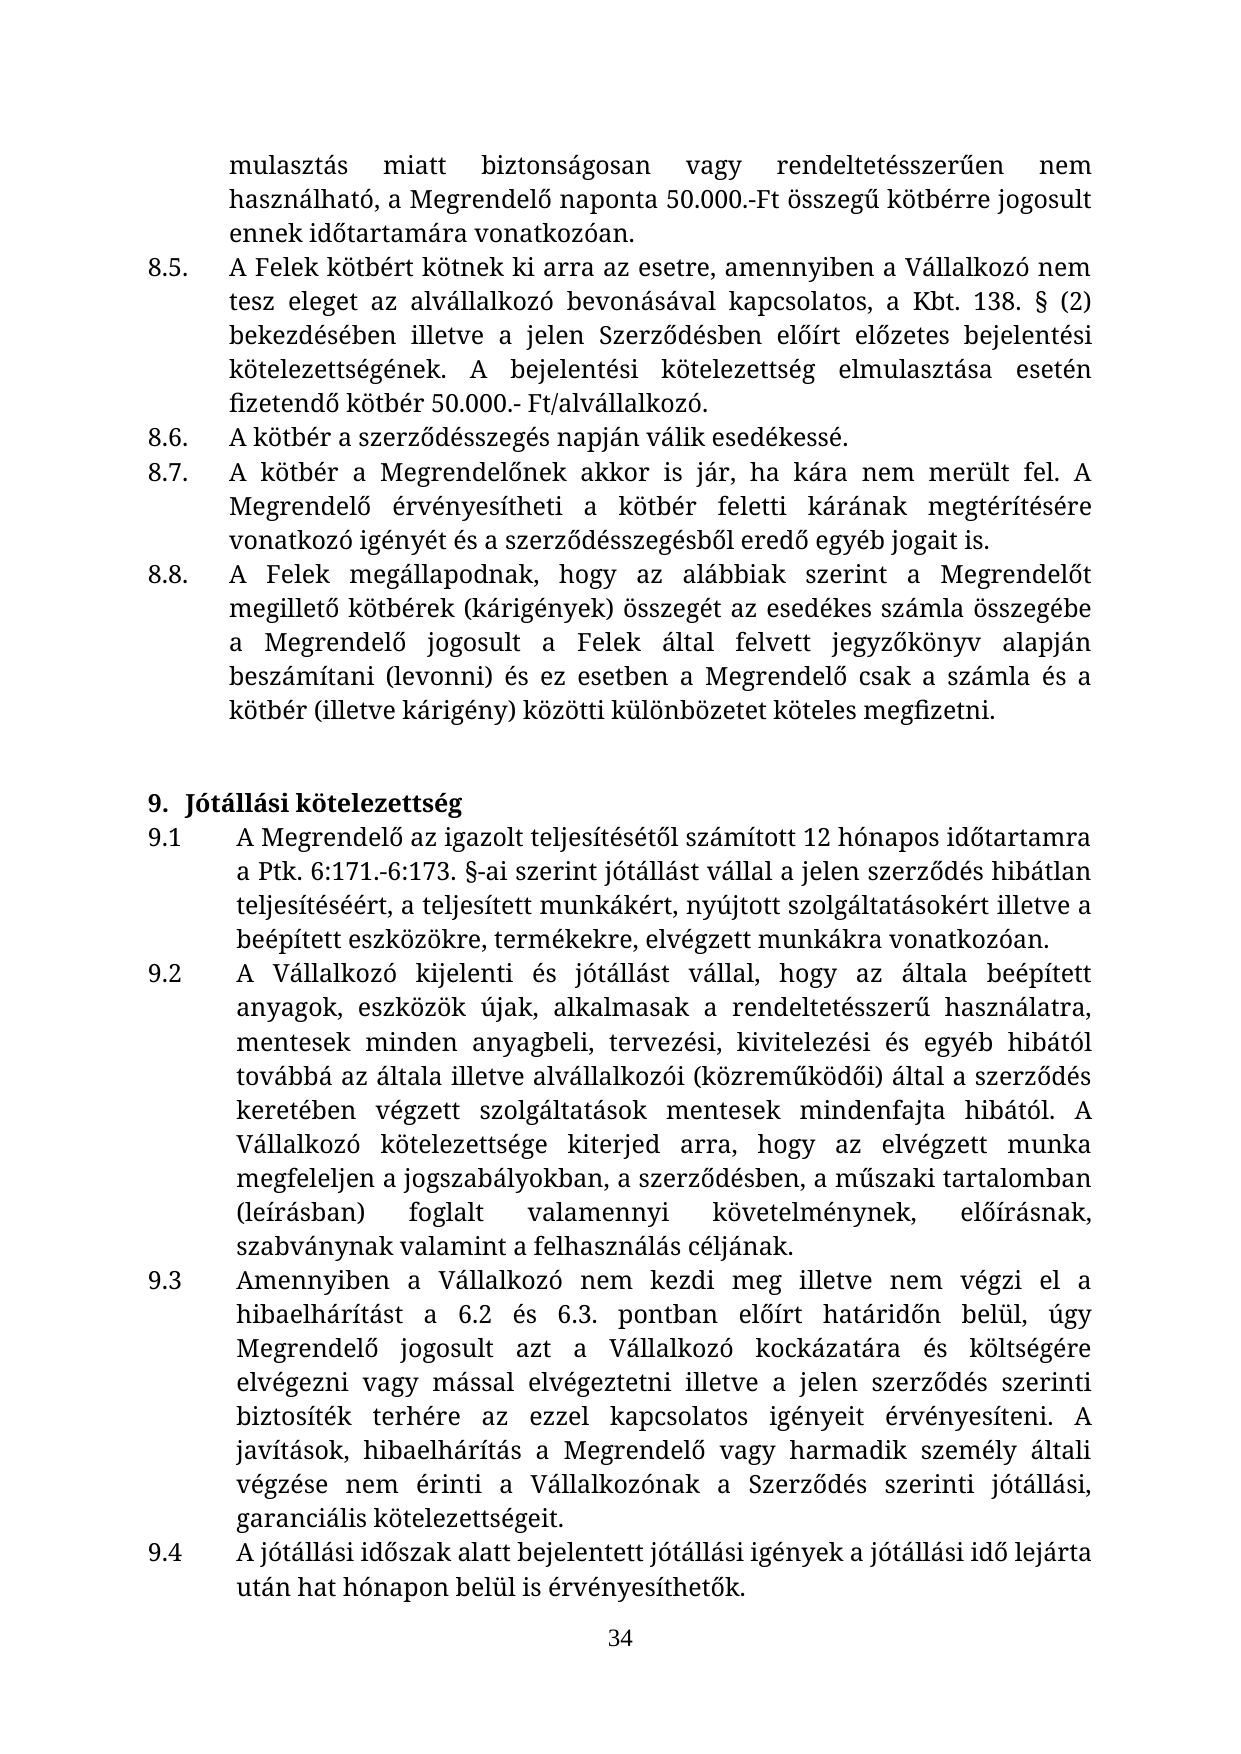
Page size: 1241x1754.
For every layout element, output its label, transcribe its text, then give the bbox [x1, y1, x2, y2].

list A kötbér a szerződésszegés napján válik esedékessé. [148, 420, 1093, 454]
list A kötbér a Megrendelőnek akkor is jár, ha kára nem merült fel. A Megrendelő érvényesítheti a kötbér feletti kárának megtérítésére vonatkozó igényét és a szerződésszegésből eredő egyéb jogait is. [148, 454, 1093, 556]
list A Felek kötbért kötnek ki arra az esetre, amennyiben a Vállalkozó nem tesz eleget az alvállalkozó bevonásával kapcsolatos, a Kbt. 138. § (2) bekezdésében illetve a jelen Szerződésben előírt előzetes bejelentési kötelezettségének. A bejelentési kötelezettség elmulasztása esetén fizetendő kötbér 50.000.- Ft/alvállalkozó. [148, 250, 1093, 420]
list A Vállalkozó kijelenti és jótállást vállal, hogy az általa beépített anyagok, eszközök újak, alkalmasak a rendeltetésszerű használatra, mentesek minden anyagbeli, tervezési, kivitelezési és egyéb hibától továbbá az általa illetve alvállalkozói (közreműködői) által a szerződés keretében végzett szolgáltatások mentesek mindenfajta hibától. A Vállalkozó kötelezettsége kiterjed arra, hogy az elvégzett munka megfeleljen a jogszabályokban, a szerződésben, a műszaki tartalomban (leírásban) foglalt valamennyi követelménynek, előírásnak, szabványnak valamint a felhasználás céljának. [148, 956, 1093, 1263]
list Amennyiben a Vállalkozó nem kezdi meg illetve nem végzi el a hibaelhárítást a 6.2 és 6.3. pontban előírt határidőn belül, úgy Megrendelő jogosult azt a Vállalkozó kockázatára és költségére elvégezni vagy mással elvégeztetni illetve a jelen szerződés szerinti biztosíték terhére az ezzel kapcsolatos igényeit érvényesíteni. A javítások, hibaelhárítás a Megrendelő vagy harmadik személy általi végzése nem érinti a Vállalkozónak a Szerződés szerinti jótállási, garanciális kötelezettségeit. [148, 1263, 1093, 1535]
list Jótállási kötelezettség [148, 786, 1093, 820]
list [148, 148, 1093, 250]
list A jótállási időszak alatt bejelentett jótállási igények a jótállási idő lejárta után hat hónapon belül is érvényesíthetők. [148, 1535, 1093, 1603]
list A Felek megállapodnak, hogy az alábbiak szerint a Megrendelőt megillető kötbérek (kárigények) összegét az esedékes számla összegébe a Megrendelő jogosult a Felek által felvett jegyzőkönyv alapján beszámítani (levonni) és ez esetben a Megrendelő csak a számla és a kötbér (illetve kárigény) közötti különbözetet köteles megfizetni. [148, 556, 1093, 727]
list A Megrendelő az igazolt teljesítésétől számított 12 hónapos időtartamra a Ptk. 6:171.-6:173. §-ai szerint jótállást vállal a jelen szerződés hibátlan teljesítéséért, a teljesített munkákért, nyújtott szolgáltatásokért illetve a beépített eszközökre, termékekre, elvégzett munkákra vonatkozóan. [148, 820, 1093, 956]
